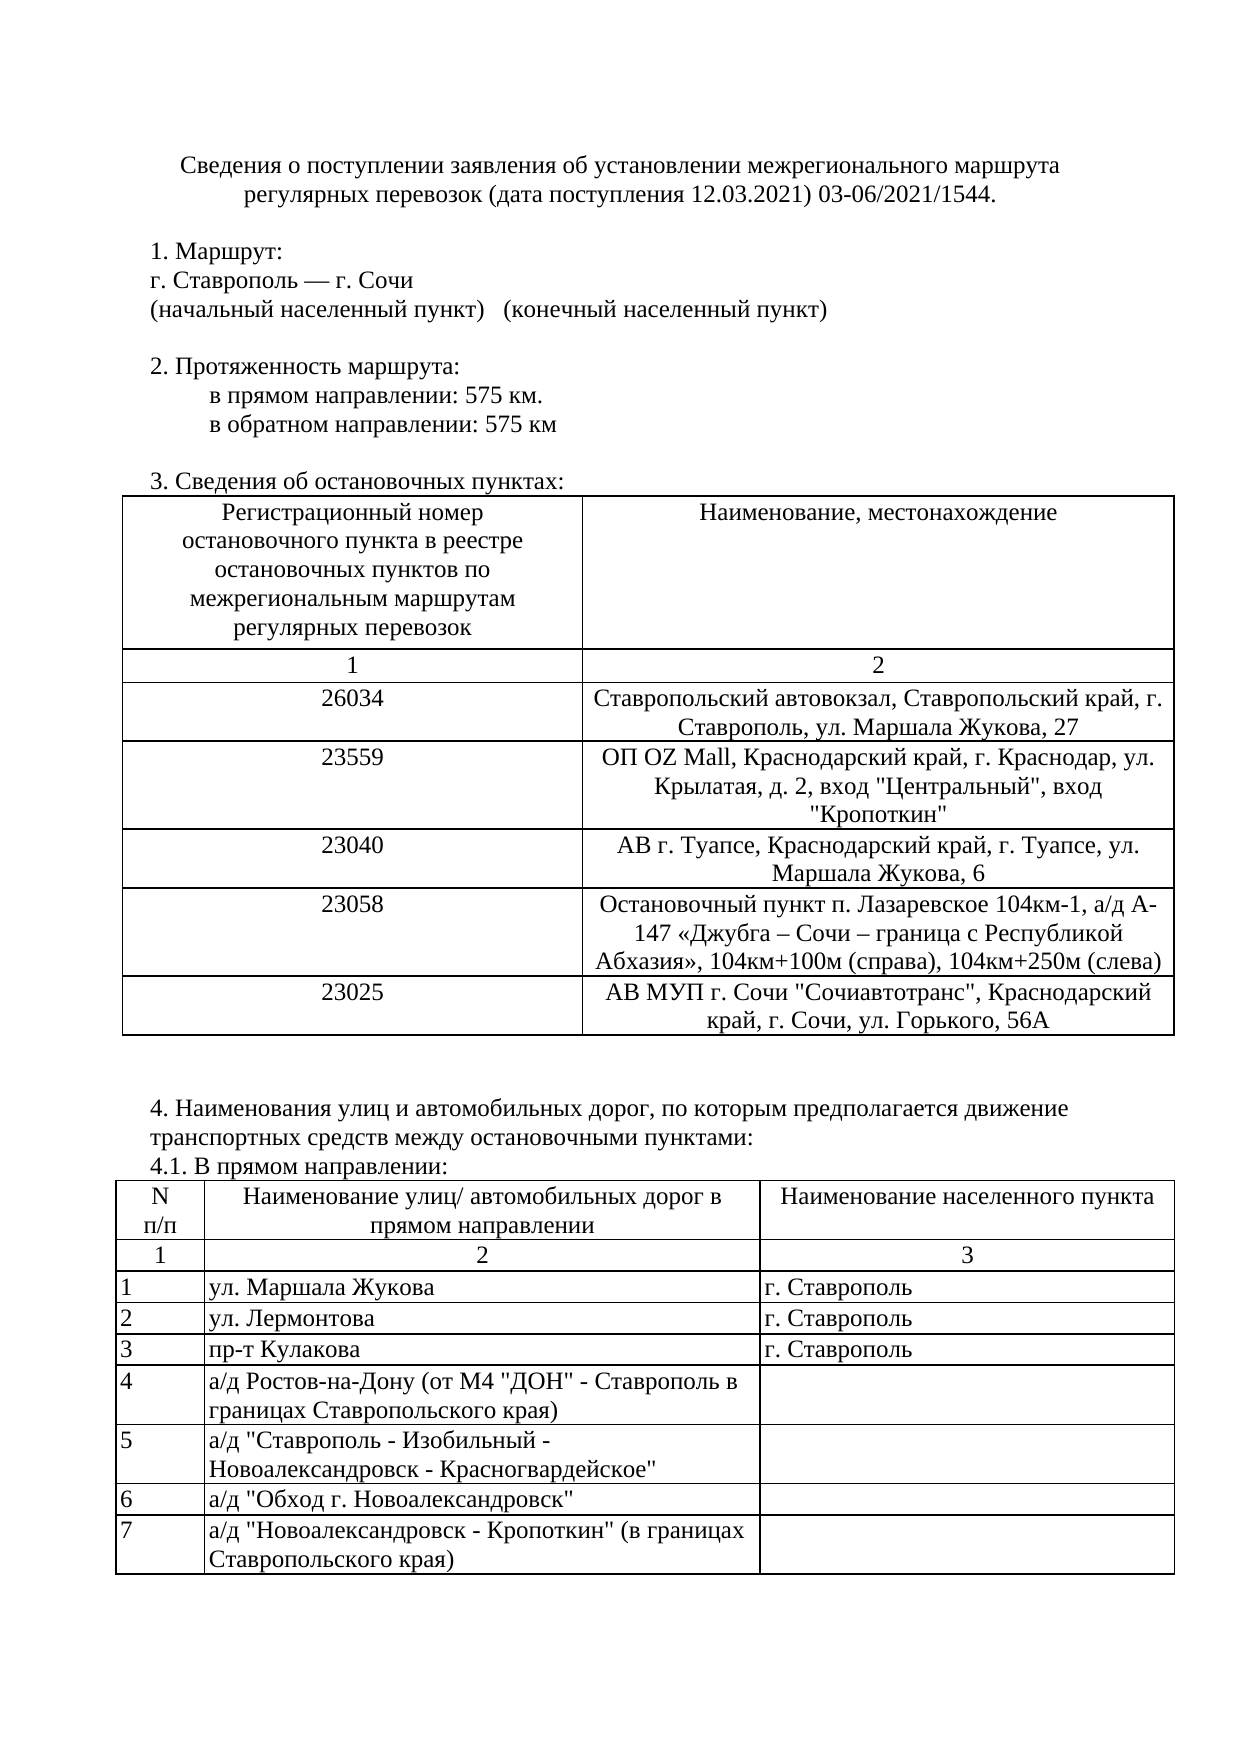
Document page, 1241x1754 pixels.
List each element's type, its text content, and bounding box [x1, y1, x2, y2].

table_cell 3 [117, 1335, 204, 1364]
text 1. Маршрут: [150, 236, 1090, 265]
text г. Ставрополь — г. Сочи [150, 265, 1090, 294]
table_cell пр-т Кулакова [205, 1335, 759, 1364]
table_cell г. Ставрополь [761, 1335, 1174, 1364]
table_cell [761, 1366, 1174, 1423]
table_cell 2 [117, 1303, 204, 1333]
table_cell 7 [117, 1516, 204, 1573]
text Сведения о поступлении заявления об установлении межрегионального маршрута регулярных перевозок (дата поступления 12.03.2021) 03-06/2021/1544. [150, 150, 1090, 207]
table_cell 1 [123, 650, 582, 681]
table_cell 23058 [123, 889, 582, 975]
table_cell Ставропольский автовокзал, Ставропольский край, г. Ставрополь, ул. Маршала Жукова, 27 [583, 683, 1173, 740]
text (начальный населенный пункт) (конечный населенный пункт) [150, 294, 1090, 322]
table_cell ОП OZ Mall, Краснодарский край, г. Краснодар, ул. Крылатая, д. 2, вход "Центральный", вход "Кропоткин" [583, 742, 1173, 828]
text 4.1. В прямом направлении: [150, 1151, 1090, 1179]
text 3. Сведения об остановочных пунктах: [150, 466, 1090, 495]
table_cell а/д Ростов-на-Дону (от М4 "ДОН" - Ставрополь в границах Ставропольского края) [205, 1366, 759, 1423]
table_cell 4 [117, 1366, 204, 1423]
table_cell 23040 [123, 830, 582, 887]
table_cell 2 [205, 1240, 759, 1270]
table_cell [761, 1425, 1174, 1482]
table_header N п/п [117, 1181, 204, 1238]
table_cell г. Ставрополь [761, 1272, 1174, 1301]
table_cell [761, 1516, 1174, 1573]
text 2. Протяженность маршрута: [150, 351, 1090, 380]
table_cell 6 [117, 1484, 204, 1514]
table_cell 5 [117, 1425, 204, 1482]
text в обратном направлении: 575 км [150, 409, 1090, 437]
table_cell г. Ставрополь [761, 1303, 1174, 1333]
text в прямом направлении: 575 км. [150, 380, 1090, 409]
table_cell ул. Маршала Жукова [205, 1272, 759, 1301]
table_cell АВ МУП г. Сочи "Сочиавтотранс", Краснодарский край, г. Сочи, ул. Горького, 56А [583, 977, 1173, 1034]
table_cell 26034 [123, 683, 582, 740]
table_cell [761, 1484, 1174, 1514]
table_header Наименование, местонахождение [583, 497, 1173, 648]
table_header Наименование населенного пункта [761, 1181, 1174, 1238]
table_cell 1 [117, 1272, 204, 1301]
table_cell 23559 [123, 742, 582, 828]
table_cell ул. Лермонтова [205, 1303, 759, 1333]
table_header Регистрационный номер остановочного пункта в реестре остановочных пунктов по межрегиональным маршрутам регулярных перевозок [123, 497, 582, 648]
table_cell 2 [583, 650, 1173, 681]
table_cell а/д "Ставрополь - Изобильный - Новоалександровск - Красногвардейское" [205, 1425, 759, 1482]
table_cell 3 [761, 1240, 1174, 1270]
table_cell АВ г. Туапсе, Краснодарский край, г. Туапсе, ул. Маршала Жукова, 6 [583, 830, 1173, 887]
table_cell а/д "Обход г. Новоалександровск" [205, 1484, 759, 1514]
table_cell 1 [117, 1240, 204, 1270]
table_cell 23025 [123, 977, 582, 1034]
table_cell а/д "Новоалександровск - Кропоткин" (в границах Ставропольского края) [205, 1516, 759, 1573]
table_header Наименование улиц/ автомобильных дорог в прямом направлении [205, 1181, 759, 1238]
table_cell Остановочный пункт п. Лазаревское 104км-1, а/д А-147 «Джубга – Сочи – граница с Республикой Абхазия», 104км+100м (справа), 104км+250м (слева) [583, 889, 1173, 975]
text 4. Наименования улиц и автомобильных дорог, по которым предполагается движение транспортных средств между остановочными пунктами: [150, 1093, 1090, 1151]
